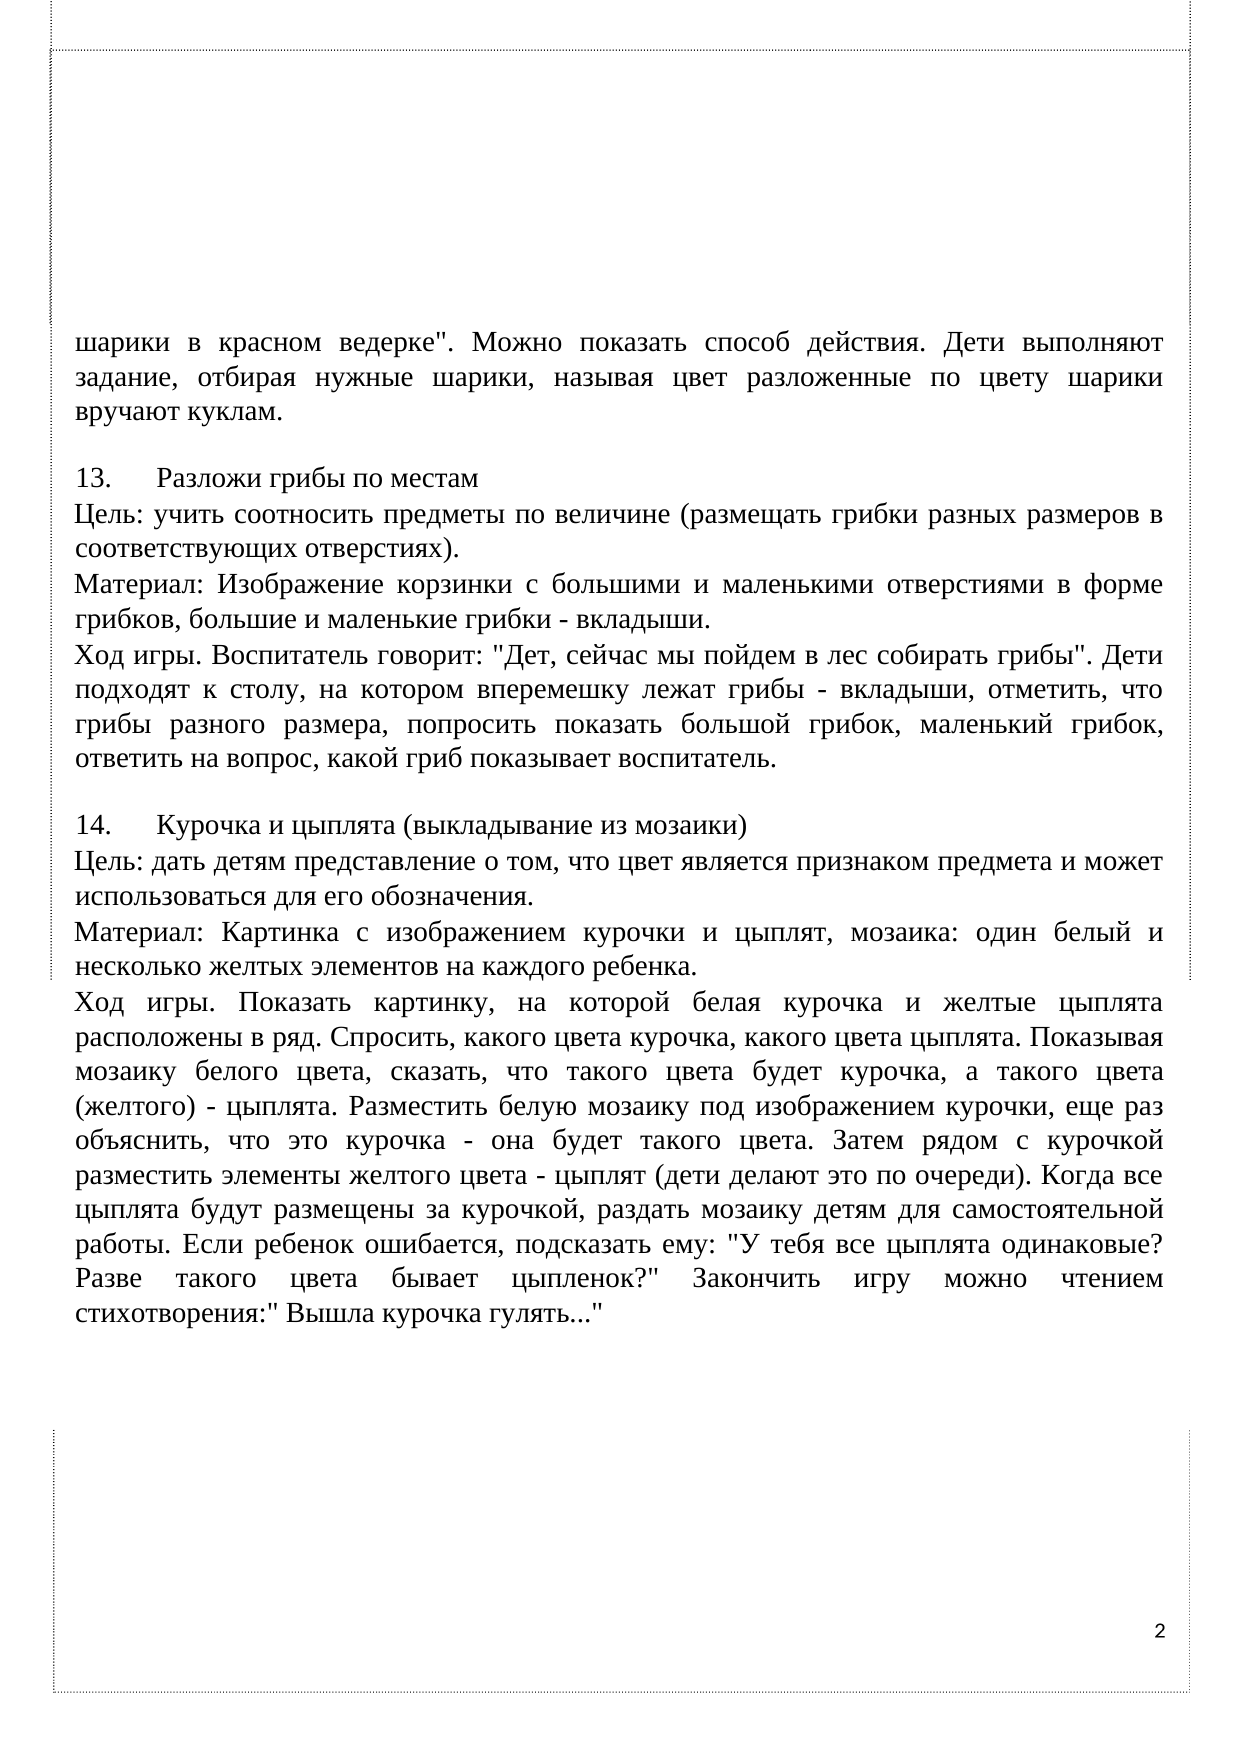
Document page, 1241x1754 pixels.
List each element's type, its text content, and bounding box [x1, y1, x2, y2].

list Курочка и цыплята (выкладывание из мозаики) [75, 807, 1165, 841]
text Цель: учить соотносить предметы по величине (размещать грибки разных размеров в соответствующих отверстиях). [74, 496, 1165, 564]
text Цель: дать детям представление о том, что цвет является признаком предмета и может использоваться для его обозначения. [74, 843, 1165, 911]
list Разложи грибы по местам [75, 460, 1165, 493]
text Материал: Картинка с изображением курочки и цыплят, мозаика: один белый и несколько желтых элементов на каждого ребенка. [74, 914, 1165, 982]
text Ход игры. Воспитатель говорит: "Дет, сейчас мы пойдем в лес собирать грибы". Дети подходят к столу, на котором вперемешку лежат грибы - вкладыши, отметить, что грибы разного размера, попросить показать большой грибок, маленький грибок, ответить на вопрос, какой гриб показывает воспитатель. [74, 637, 1165, 774]
text Ход игры. Показать картинку, на которой белая курочка и желтые цыплята расположены в ряд. Спросить, какого цвета курочка, какого цвета цыплята. Показывая мозаику белого цвета, сказать, что такого цвета будет курочка, а такого цвета (желтого) - цыплята. Разместить белую мозаику под изображением курочки, еще раз объяснить, что это курочка - она будет такого цвета. Затем рядом с курочкой разместить элементы желтого цвета - цыплят (дети делают это по очереди). Когда все цыплята будут размещены за курочкой, раздать мозаику детям для самостоятельной работы. Если ребенок ошибается, подсказать ему: "У тебя все цыплята одинаковые? Разве такого цвета бывает цыпленок?" Закончить игру можно чтением стихотворения:" Вышла курочка гулять..." [74, 984, 1165, 1328]
picture [52, 1429, 1190, 1693]
picture [48, 0, 1191, 980]
text Материал: Изображение корзинки с большими и маленькими отверстиями в форме грибков, большие и маленькие грибки - вкладыши. [74, 567, 1165, 634]
